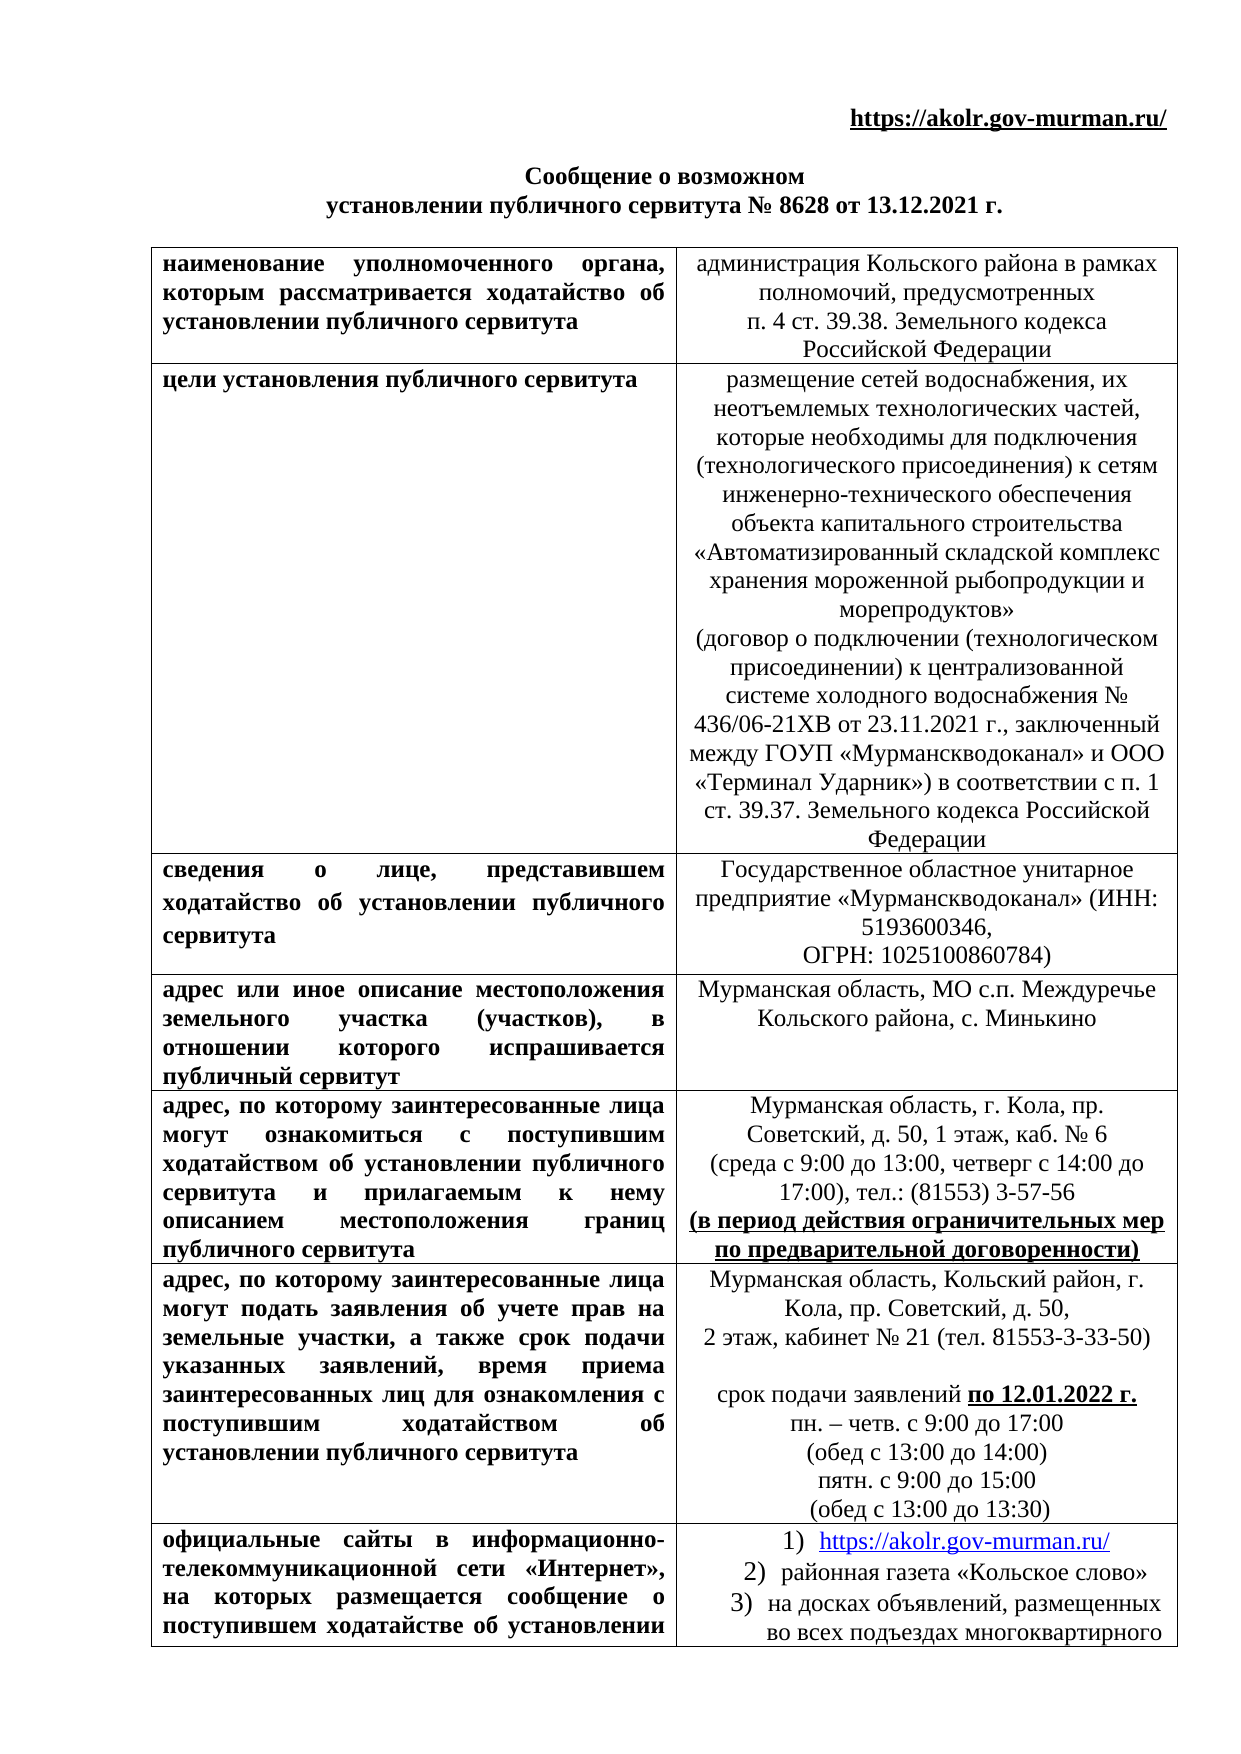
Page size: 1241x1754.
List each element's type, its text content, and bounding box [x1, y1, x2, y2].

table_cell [677, 1524, 1177, 1646]
table_cell адрес или иное описание местоположения земельного участка (участков), в отношении которого испрашивается публичный сервитут [152, 975, 676, 1089]
table_cell Мурманская область, г. Кола, пр. Советский, д. 50, 1 этаж, каб. № 6 (среда с 9:00 до 13:00, четверг с 14:00 до 17:00), тел.: (81553) 3-57-56 (в период действия ограничительных мер по предварительной договоренности) [677, 1091, 1177, 1263]
text Сообщение о возможном [162, 161, 1166, 190]
text https://akolr.gov-murman.ru/ [162, 103, 1166, 132]
table_cell адрес, по которому заинтересованные лица могут подать заявления об учете прав на земельные участки, а также срок подачи указанных заявлений, время приема заинтересованных лиц для ознакомления с поступившим ходатайством об установлении публичного сервитута [152, 1264, 676, 1523]
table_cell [152, 1524, 676, 1646]
table_header администрация Кольского района в рамках полномочий, предусмотренных п. 4 ст. 39.38. Земельного кодекса Российской Федерации [677, 248, 1177, 363]
table_cell цели установления публичного сервитута [152, 364, 676, 853]
table_header наименование уполномоченного органа, которым рассматривается ходатайство об установлении публичного сервитута [152, 248, 676, 363]
table_cell Государственное областное унитарное предприятие «Мурманскводоканал» (ИНН: 5193600346, ОГРН: 1025100860784) [677, 854, 1177, 973]
table_cell сведения о лице, представившем ходатайство об установлении публичного сервитута [152, 854, 676, 973]
table_cell размещение сетей водоснабжения, их неотъемлемых технологических частей, которые необходимы для подключения (технологического присоединения) к сетям инженерно-технического обеспечения объекта капитального строительства «Автоматизированный складской комплекс хранения мороженной рыбопродукции и морепродуктов» (договор о подключении (технологическом присоединении) к централизованной системе холодного водоснабжения № 436/06-21ХВ от 23.11.2021 г., заключенный между ГОУП «Мурманскводоканал» и ООО «Терминал Ударник») в соответствии с п. 1 ст. 39.37. Земельного кодекса Российской Федерации [677, 364, 1177, 853]
table_cell Мурманская область, МО с.п. Междуречье Кольского района, с. Минькино [677, 975, 1177, 1089]
table_cell Мурманская область, Кольский район, г. Кола, пр. Советский, д. 50, 2 этаж, кабинет № 21 (тел. 81553-3-33-50) срок подачи заявлений по 12.01.2022 г. пн. – четв. с 9:00 до 17:00 (обед с 13:00 до 14:00) пятн. с 9:00 до 15:00 (обед с 13:00 до 13:30) [677, 1264, 1177, 1523]
table_cell адрес, по которому заинтересованные лица могут ознакомиться с поступившим ходатайством об установлении публичного сервитута и прилагаемым к нему описанием местоположения границ публичного сервитута [152, 1091, 676, 1263]
text установлении публичного сервитута № 8628 от 13.12.2021 г. [162, 190, 1166, 218]
